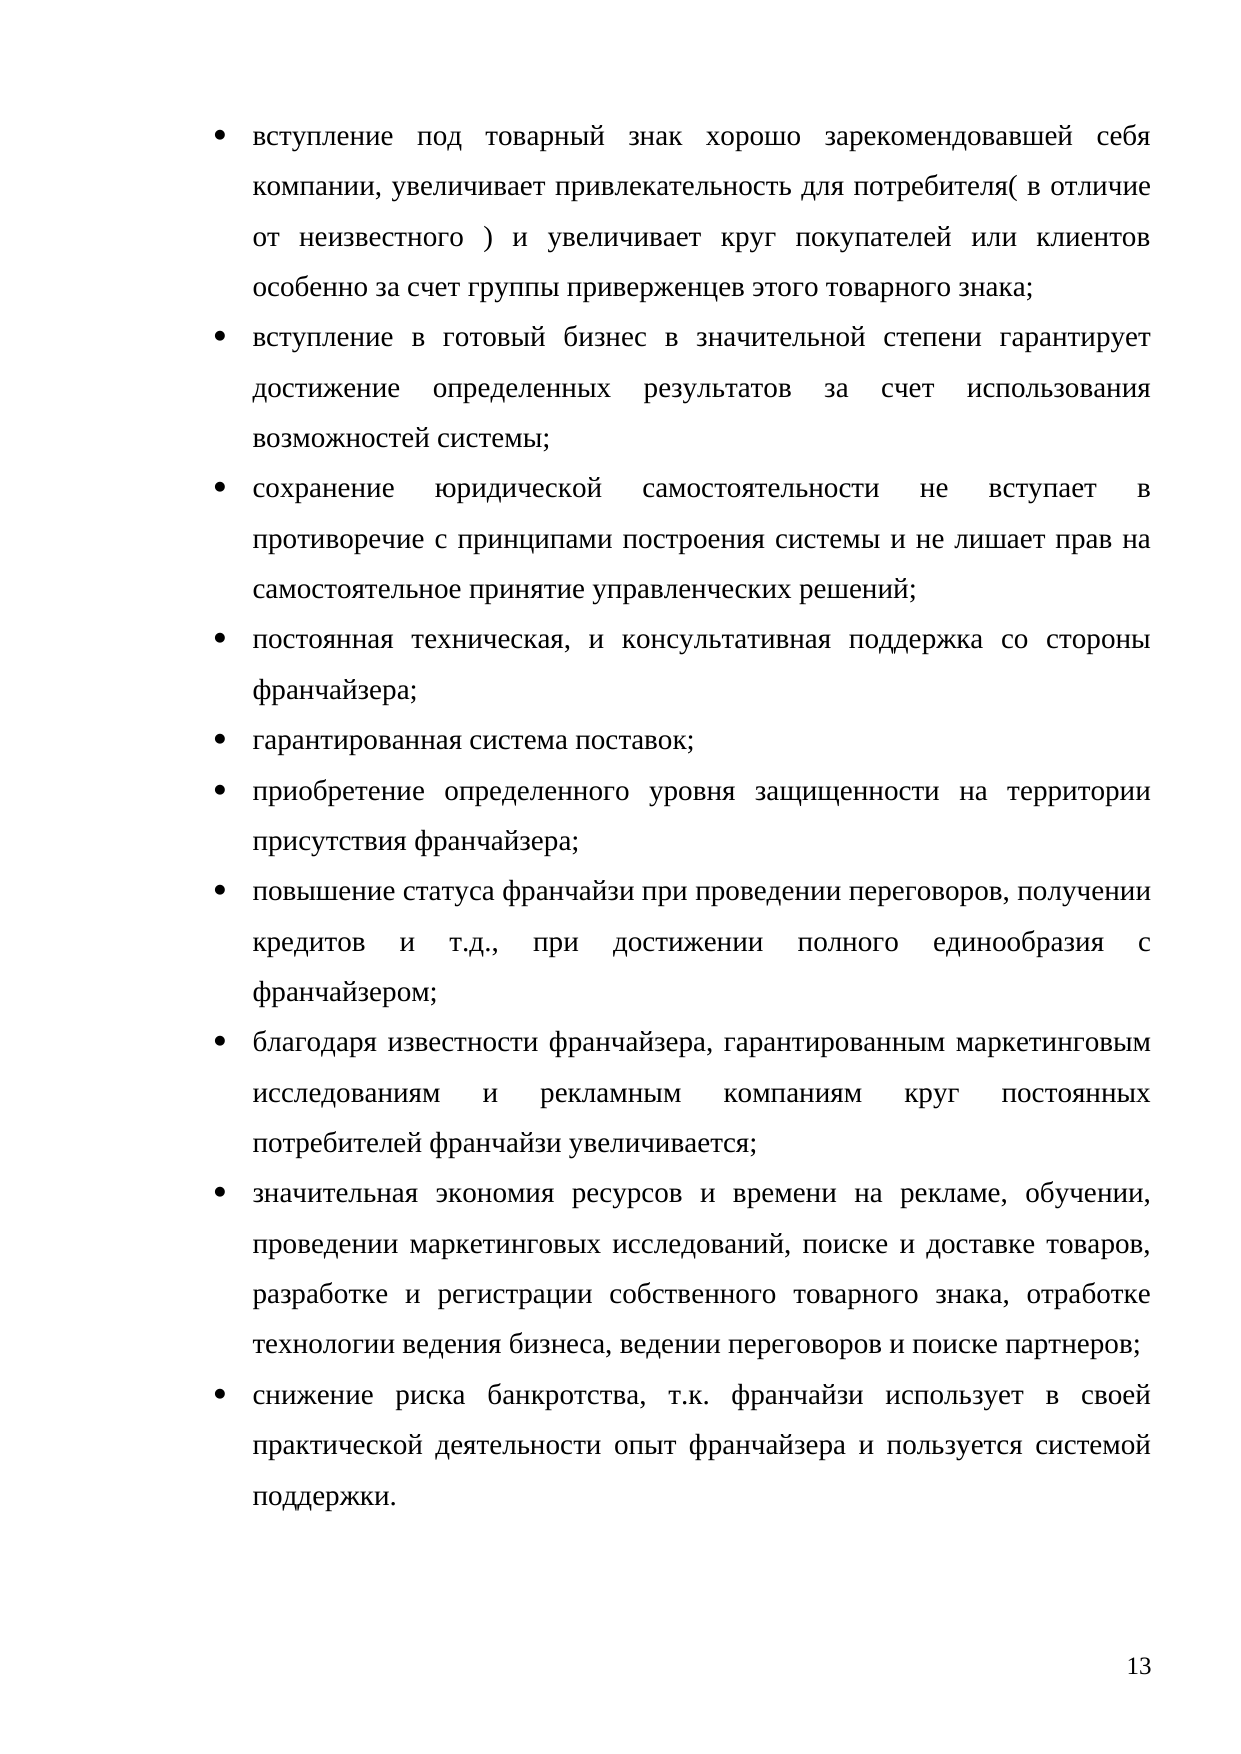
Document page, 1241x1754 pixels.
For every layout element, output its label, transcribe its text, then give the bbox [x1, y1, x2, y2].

list гарантированная система поставок; [215, 722, 1152, 756]
list сохранение юридической самостоятельности не вступает в противоречие с принципами построения системы и не лишает прав на самостоятельное принятие управленческих решений; [215, 471, 1152, 605]
list значительная экономия ресурсов и времени на рекламе, обучении, проведении маркетинговых исследований, поиске и доставке товаров, разработке и регистрации собственного товарного знака, отработке технологии ведения бизнеса, ведении переговоров и поиске партнеров; [215, 1176, 1152, 1360]
list благодаря известности франчайзера, гарантированным маркетинговым исследованиям и рекламным компаниям круг постоянных потребителей франчайзи увеличивается; [215, 1024, 1152, 1159]
list повышение статуса франчайзи при проведении переговоров, получении кредитов и т.д., при достижении полного единообразия с франчайзером; [215, 873, 1152, 1008]
list вступление в готовый бизнес в значительной степени гарантирует достижение определенных результатов за счет использования возможностей системы; [215, 319, 1152, 454]
list приобретение определенного уровня защищенности на территории присутствия франчайзера; [215, 773, 1152, 857]
list вступление под товарный знак хорошо зарекомендовавшей себя компании, увеличивает привлекательность для потребителя( в отличие от неизвестного ) и увеличивает круг покупателей или клиентов особенно за счет группы приверженцев этого товарного знака; [215, 118, 1152, 303]
list постоянная техническая, и консультативная поддержка со стороны франчайзера; [215, 622, 1152, 706]
list снижение риска банкротства, т.к. франчайзи использует в своей практической деятельности опыт франчайзера и пользуется системой поддержки. [215, 1377, 1152, 1511]
